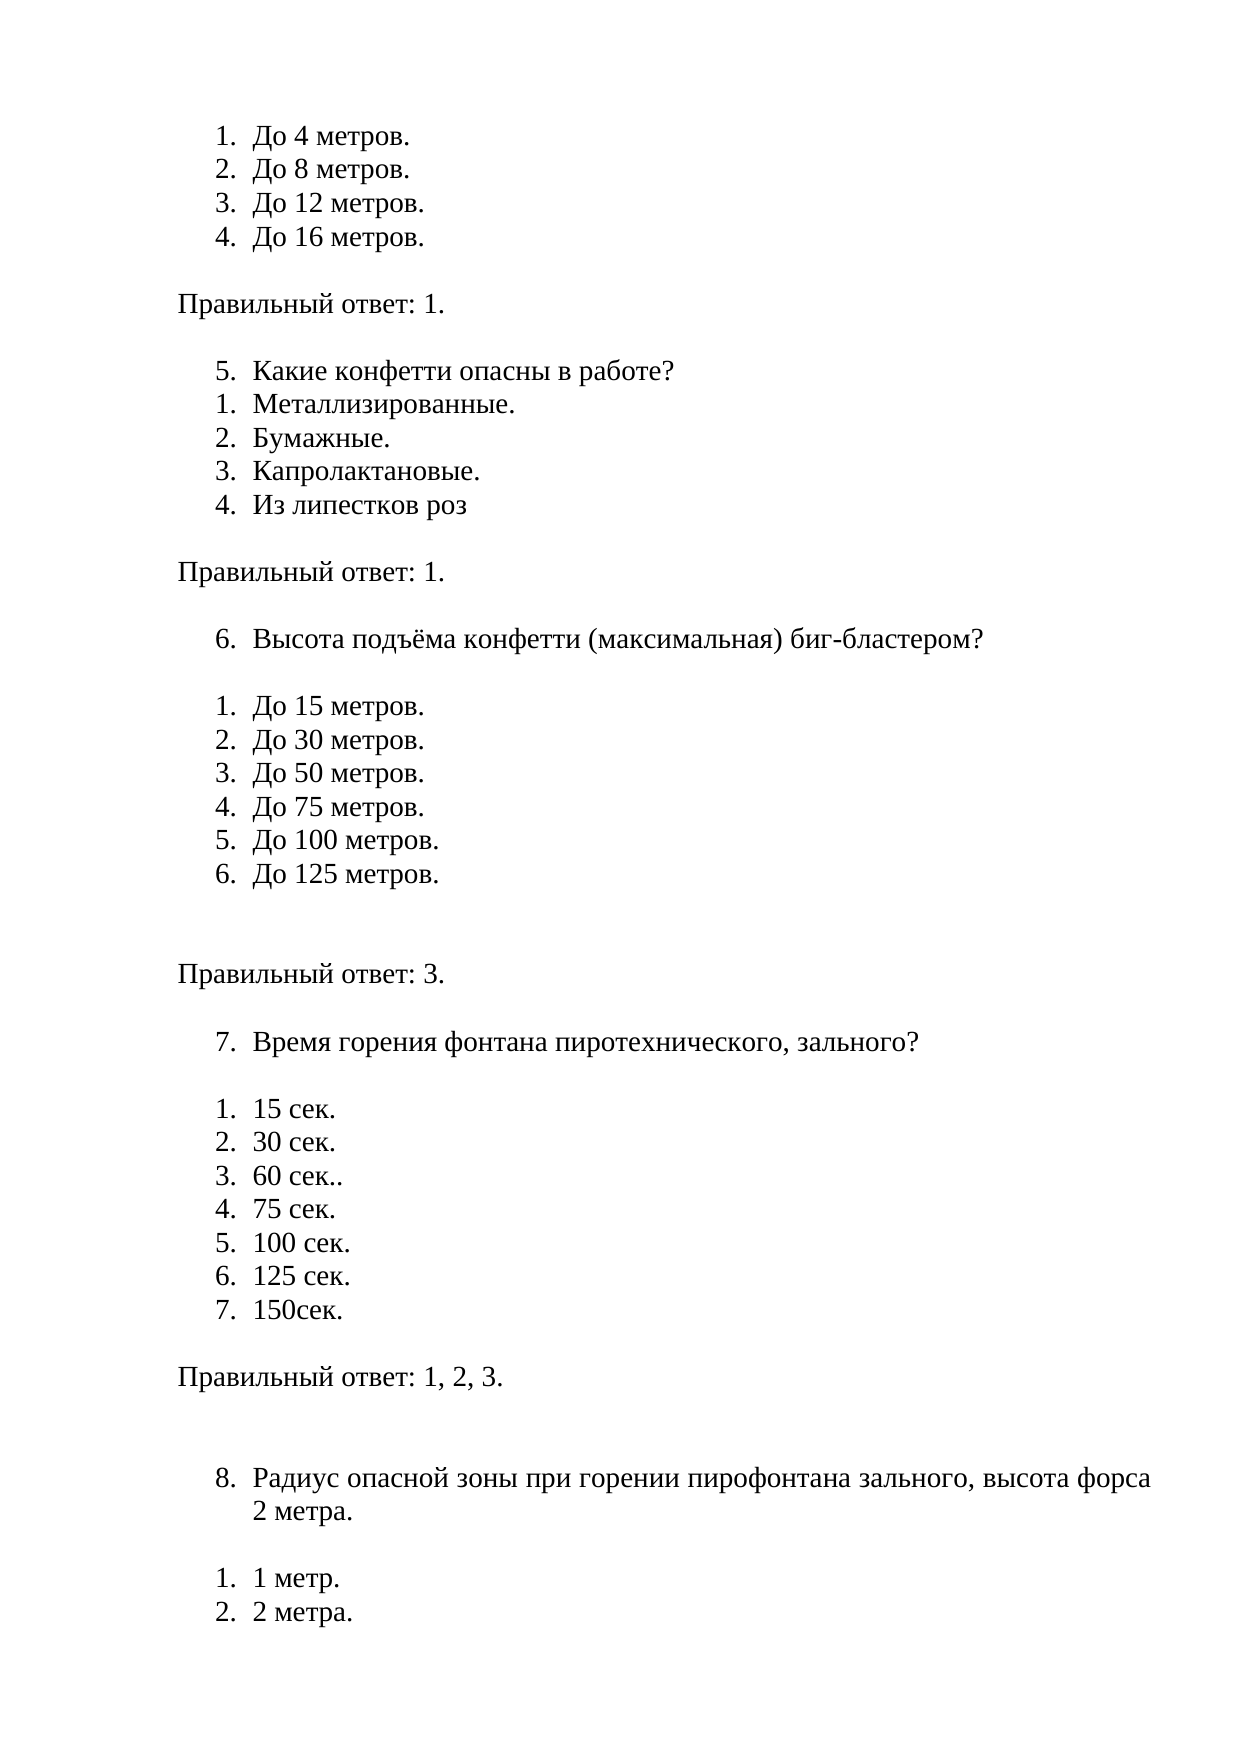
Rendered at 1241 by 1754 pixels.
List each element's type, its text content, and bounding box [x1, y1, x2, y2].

list Время горения фонтана пиротехнического, зального? [215, 1024, 1152, 1057]
list 30 сек. [215, 1124, 1152, 1158]
list 100 сек. [215, 1225, 1152, 1258]
list Капролактановые. [215, 453, 1152, 487]
list До 50 метров. [215, 755, 1152, 789]
list 15 сек. [215, 1091, 1152, 1124]
list До 4 метров. [215, 118, 1152, 152]
list 1 метр. [215, 1560, 1152, 1594]
list Радиус опасной зоны при горении пирофонтана зального, высота форса 2 метра. [215, 1460, 1152, 1527]
list До 8 метров. [215, 152, 1152, 185]
list Металлизированные. [215, 386, 1152, 420]
list Из липестков роз [215, 487, 1152, 521]
list До 16 метров. [215, 219, 1152, 252]
list 125 сек. [215, 1258, 1152, 1292]
list Какие конфетти опасны в работе? [215, 353, 1152, 386]
list До 30 метров. [215, 722, 1152, 755]
list 60 сек.. [215, 1158, 1152, 1191]
list До 12 метров. [215, 185, 1152, 219]
list Высота подъёма конфетти (максимальная) биг-бластером? [215, 621, 1152, 655]
list 150сек. [215, 1292, 1152, 1326]
text Правильный ответ: 3. [177, 957, 1152, 990]
list До 125 метров. [215, 856, 1152, 889]
list До 100 метров. [215, 822, 1152, 856]
list До 15 метров. [215, 688, 1152, 722]
text Правильный ответ: 1. [177, 554, 1152, 588]
list До 75 метров. [215, 789, 1152, 822]
list 75 сек. [215, 1191, 1152, 1225]
list Бумажные. [215, 420, 1152, 453]
text Правильный ответ: 1, 2, 3. [177, 1359, 1152, 1393]
list 2 метра. [215, 1594, 1152, 1627]
text Правильный ответ: 1. [177, 286, 1152, 319]
